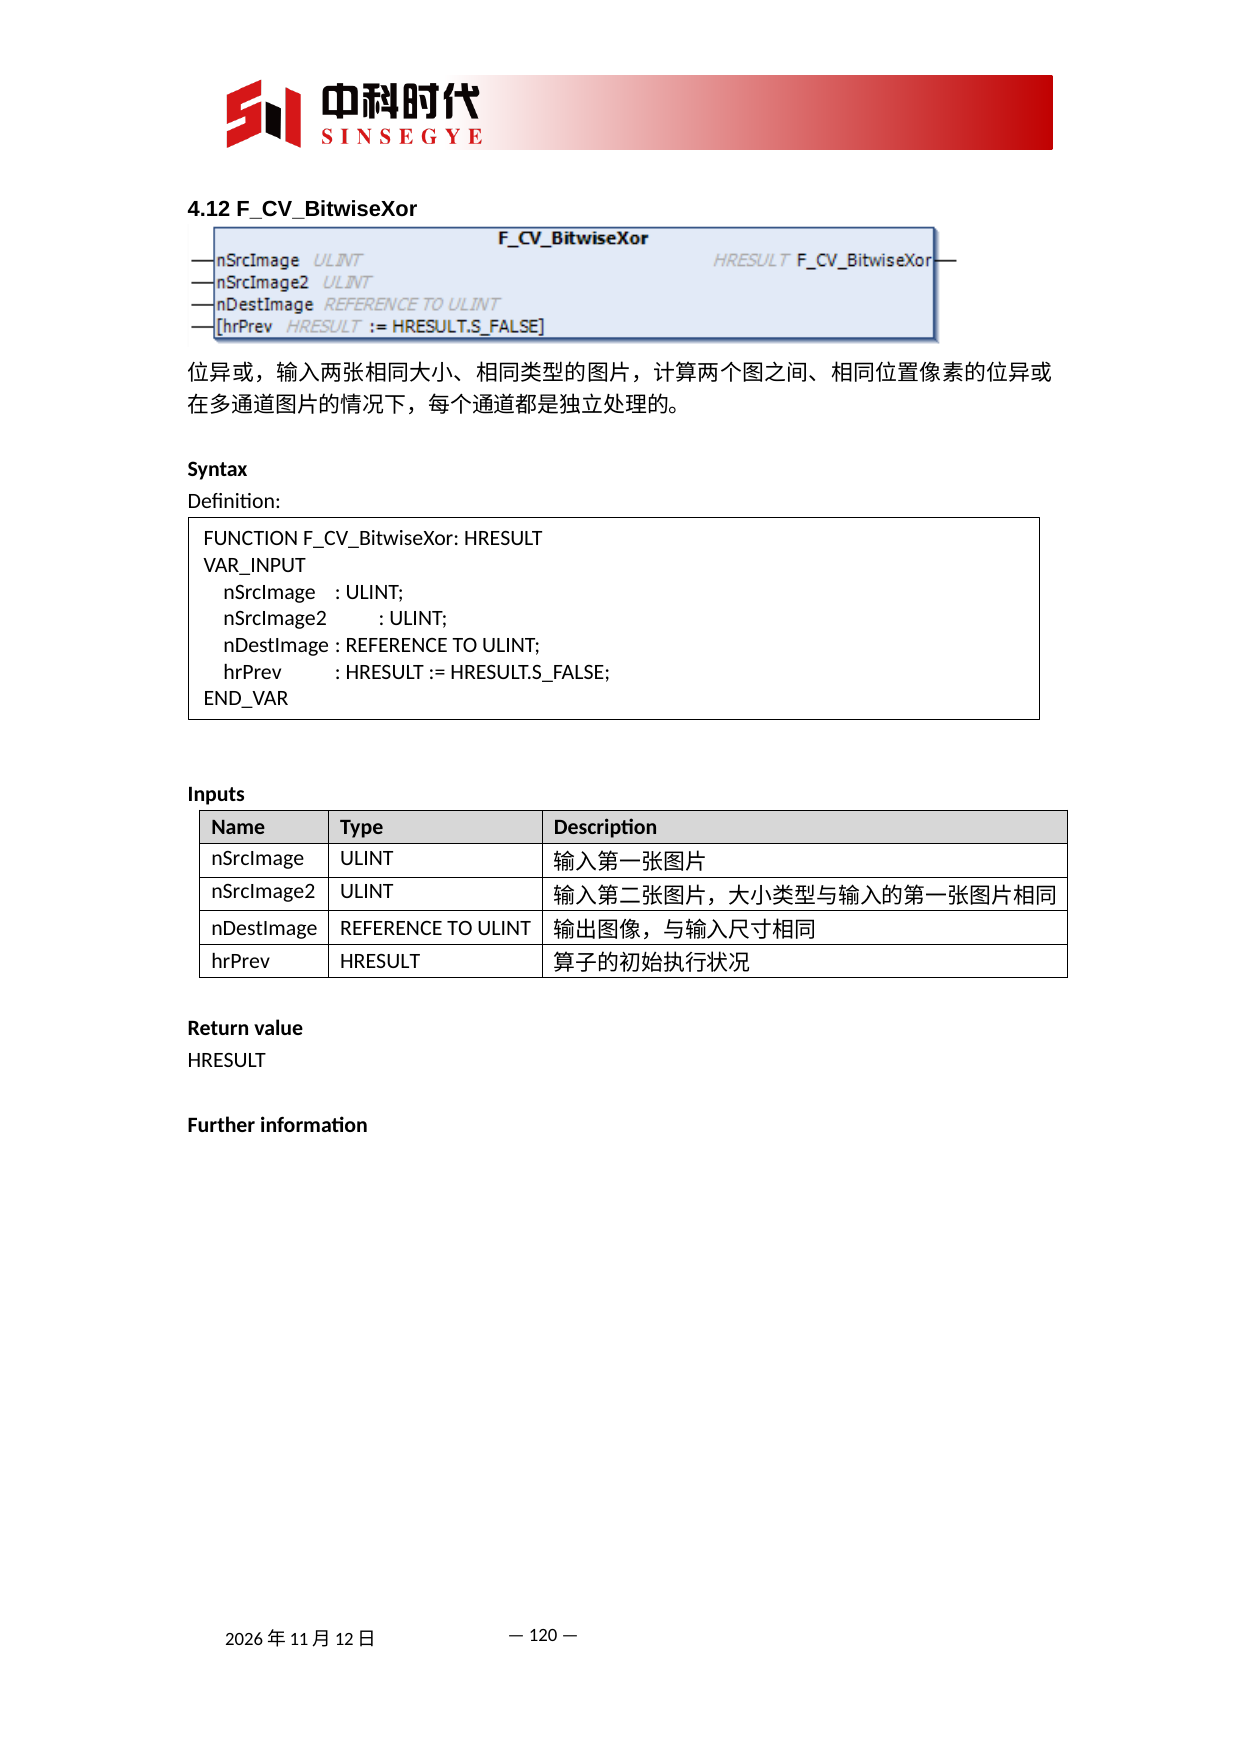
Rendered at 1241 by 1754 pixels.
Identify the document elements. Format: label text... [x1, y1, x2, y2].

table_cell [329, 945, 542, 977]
subtitle F_CV_BitwiseXor [187, 192, 1053, 224]
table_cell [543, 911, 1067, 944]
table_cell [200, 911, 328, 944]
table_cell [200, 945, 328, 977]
text 位异或，输入两张相同大小、相同类型的图片，计算两个图之间、相同位置像素的位异或，在多通道图片的情况下，每个通道都是独立处理的。 [187, 354, 1053, 419]
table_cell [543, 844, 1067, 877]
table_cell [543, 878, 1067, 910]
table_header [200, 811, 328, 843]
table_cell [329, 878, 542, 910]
text Inputs [187, 777, 1053, 809]
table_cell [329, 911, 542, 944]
picture [225, 78, 483, 150]
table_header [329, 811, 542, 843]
text Further information [187, 1108, 1053, 1141]
text Syntax [187, 452, 1053, 484]
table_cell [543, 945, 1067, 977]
picture [187, 224, 963, 347]
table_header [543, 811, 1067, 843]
text Return value [187, 1011, 1053, 1043]
text HRESULT [187, 1043, 1053, 1076]
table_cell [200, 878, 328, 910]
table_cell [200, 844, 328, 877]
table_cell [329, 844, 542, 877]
text Definition: [187, 484, 1053, 517]
